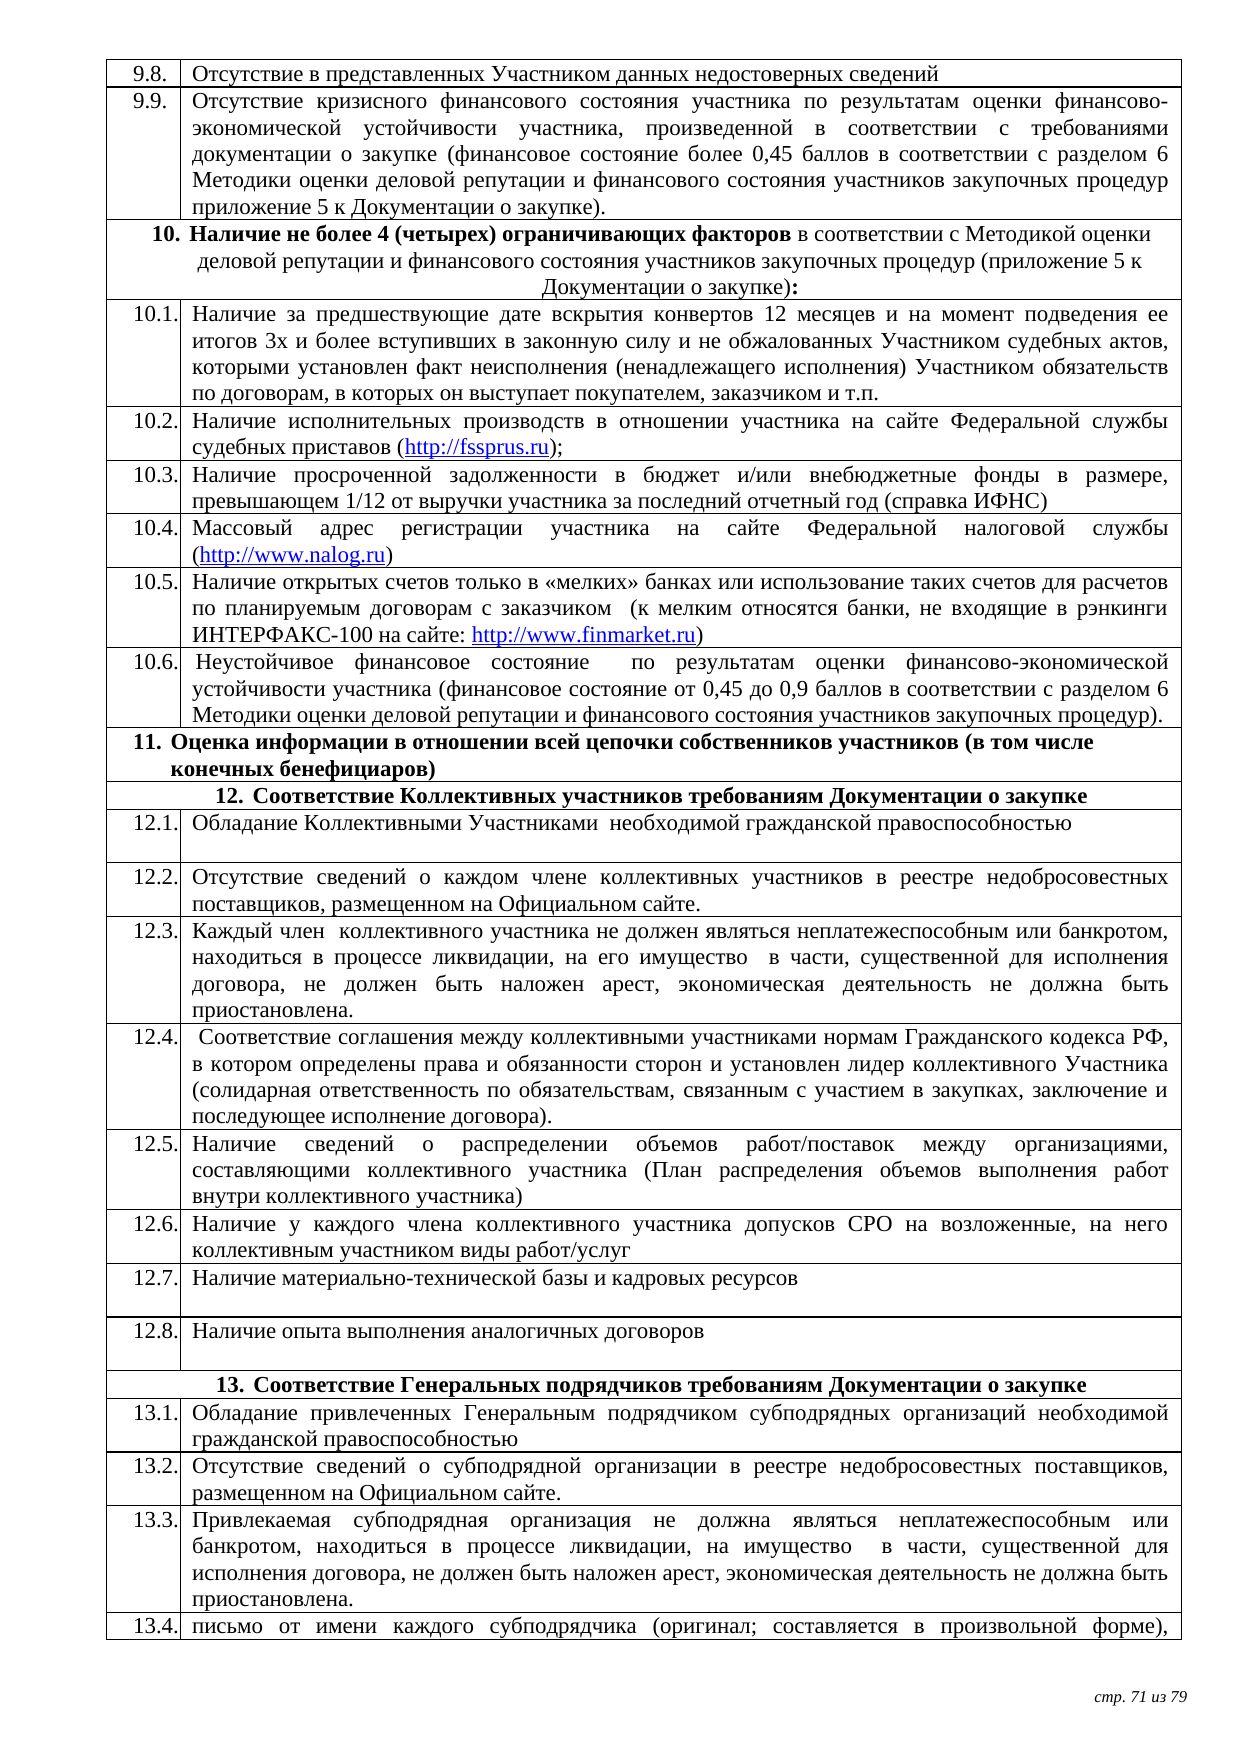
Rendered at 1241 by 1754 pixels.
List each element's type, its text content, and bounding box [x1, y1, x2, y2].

table_cell Наличие не более 4 (четырех) ограничивающих факторов в соответствии с Методикой оценки деловой репутации и финансового состояния участников закупочных процедур (приложение 5 к Документации о закупке): [107, 220, 1181, 299]
table_cell Наличие просроченной задолженности в бюджет и/или внебюджетные фонды в размере, превышающем 1/12 от выручки участника за последний отчетный год (справка ИФНС) [181, 461, 1181, 513]
table_cell [107, 1399, 180, 1451]
table_cell Соответствие Коллективных участников требованиям Документации о закупке [107, 782, 1181, 808]
table_cell [107, 1318, 180, 1370]
table_cell Соответствие Генеральных подрядчиков требованиям Документации о закупке [107, 1371, 1181, 1398]
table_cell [181, 60, 1181, 86]
table_cell [107, 1453, 180, 1505]
table_cell [107, 60, 180, 86]
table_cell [181, 1613, 1181, 1639]
table_cell [107, 1506, 180, 1612]
table_cell [107, 300, 180, 406]
table_cell Наличие сведений о распределении объемов работ/поставок между организациями, составляющими коллективного участника (План распределения объемов выполнения работ внутри коллективного участника) [181, 1130, 1181, 1209]
table_cell [107, 863, 180, 916]
table_cell [107, 1130, 180, 1209]
table_cell Наличие материально-технической базы и кадровых ресурсов [181, 1264, 1181, 1316]
table_cell Соответствие соглашения между коллективными участниками нормам Гражданского кодекса РФ, в котором определены права и обязанности сторон и установлен лидер коллективного Участника (солидарная ответственность по обязательствам, связанным с участием в закупках, заключение и последующее исполнение договора). [181, 1024, 1181, 1129]
table_cell [107, 514, 180, 567]
table_cell [107, 461, 180, 513]
table_cell Каждый член коллективного участника не должен являться неплатежеспособным или банкротом, находиться в процессе ликвидации, на его имущество в части, существенной для исполнения договора, не должен быть наложен арест, экономическая деятельность не должна быть приостановлена. [181, 917, 1181, 1022]
table_cell Отсутствие сведений о каждом члене коллективных участников в реестре недобросовестных поставщиков, размещенном на Официальном сайте. [181, 863, 1181, 916]
table_cell Неустойчивое финансовое состояние по результатам оценки финансово-экономической устойчивости участника (финансовое состояние от 0,45 до 0,9 баллов в соответствии с разделом 6 Методики оценки деловой репутации и финансового состояния участников закупочных процедур). [181, 648, 1181, 727]
table_cell [107, 407, 180, 459]
table_cell Отсутствие сведений о субподрядной организации в реестре недобросовестных поставщиков, размещенном на Официальном сайте. [181, 1453, 1181, 1505]
table_cell [107, 88, 180, 219]
table_cell [107, 1613, 180, 1639]
table_cell Наличие у каждого члена коллективного участника допусков СРО на возложенные, на него коллективным участником виды работ/услуг [181, 1210, 1181, 1263]
table_cell Наличие исполнительных производств в отношении участника на сайте Федеральной службы судебных приставов (http://fssprus.ru); [181, 407, 1181, 459]
table_cell [107, 1264, 180, 1316]
table_cell [107, 568, 180, 647]
table_cell [107, 648, 180, 727]
table_cell Обладание Коллективными Участниками необходимой гражданской правоспособностью [181, 810, 1181, 862]
table_cell Привлекаемая субподрядная организация не должна являться неплатежеспособным или банкротом, находиться в процессе ликвидации, на имущество в части, существенной для исполнения договора, не должен быть наложен арест, экономическая деятельность не должна быть приостановлена. [181, 1506, 1181, 1612]
table_cell [107, 917, 180, 1022]
table_cell Наличие опыта выполнения аналогичных договоров [181, 1318, 1181, 1370]
table_cell Оценка информации в отношении всей цепочки собственников участников (в том числе конечных бенефициаров) [107, 728, 1181, 781]
table_cell Наличие за предшествующие дате вскрытия конвертов 12 месяцев и на момент подведения ее итогов 3х и более вступивших в законную силу и не обжалованных Участником судебных актов, которыми установлен факт неисполнения (ненадлежащего исполнения) Участником обязательств по договорам, в которых он выступает покупателем, заказчиком и т.п. [181, 300, 1181, 406]
table_cell Наличие открытых счетов только в «мелких» банках или использование таких счетов для расчетов по планируемым договорам с заказчиком (к мелким относятся банки, не входящие в рэнкинги ИНТЕРФАКС-100 на сайте: http://www.finmarket.ru) [181, 568, 1181, 647]
table_cell [107, 1210, 180, 1263]
table_cell Массовый адрес регистрации участника на сайте Федеральной налоговой службы (http://www.nalog.ru) [181, 514, 1181, 567]
table_cell [107, 810, 180, 862]
table_cell [107, 1024, 180, 1129]
table_cell Обладание привлеченных Генеральным подрядчиком субподрядных организаций необходимой гражданской правоспособностью [181, 1399, 1181, 1451]
table_cell Отсутствие кризисного финансового состояния участника по результатам оценки финансово-экономической устойчивости участника, произведенной в соответствии с требованиями документации о закупке (финансовое состояние более 0,45 баллов в соответствии с разделом 6 Методики оценки деловой репутации и финансового состояния участников закупочных процедур приложение 5 к Документации о закупке). [181, 88, 1181, 219]
